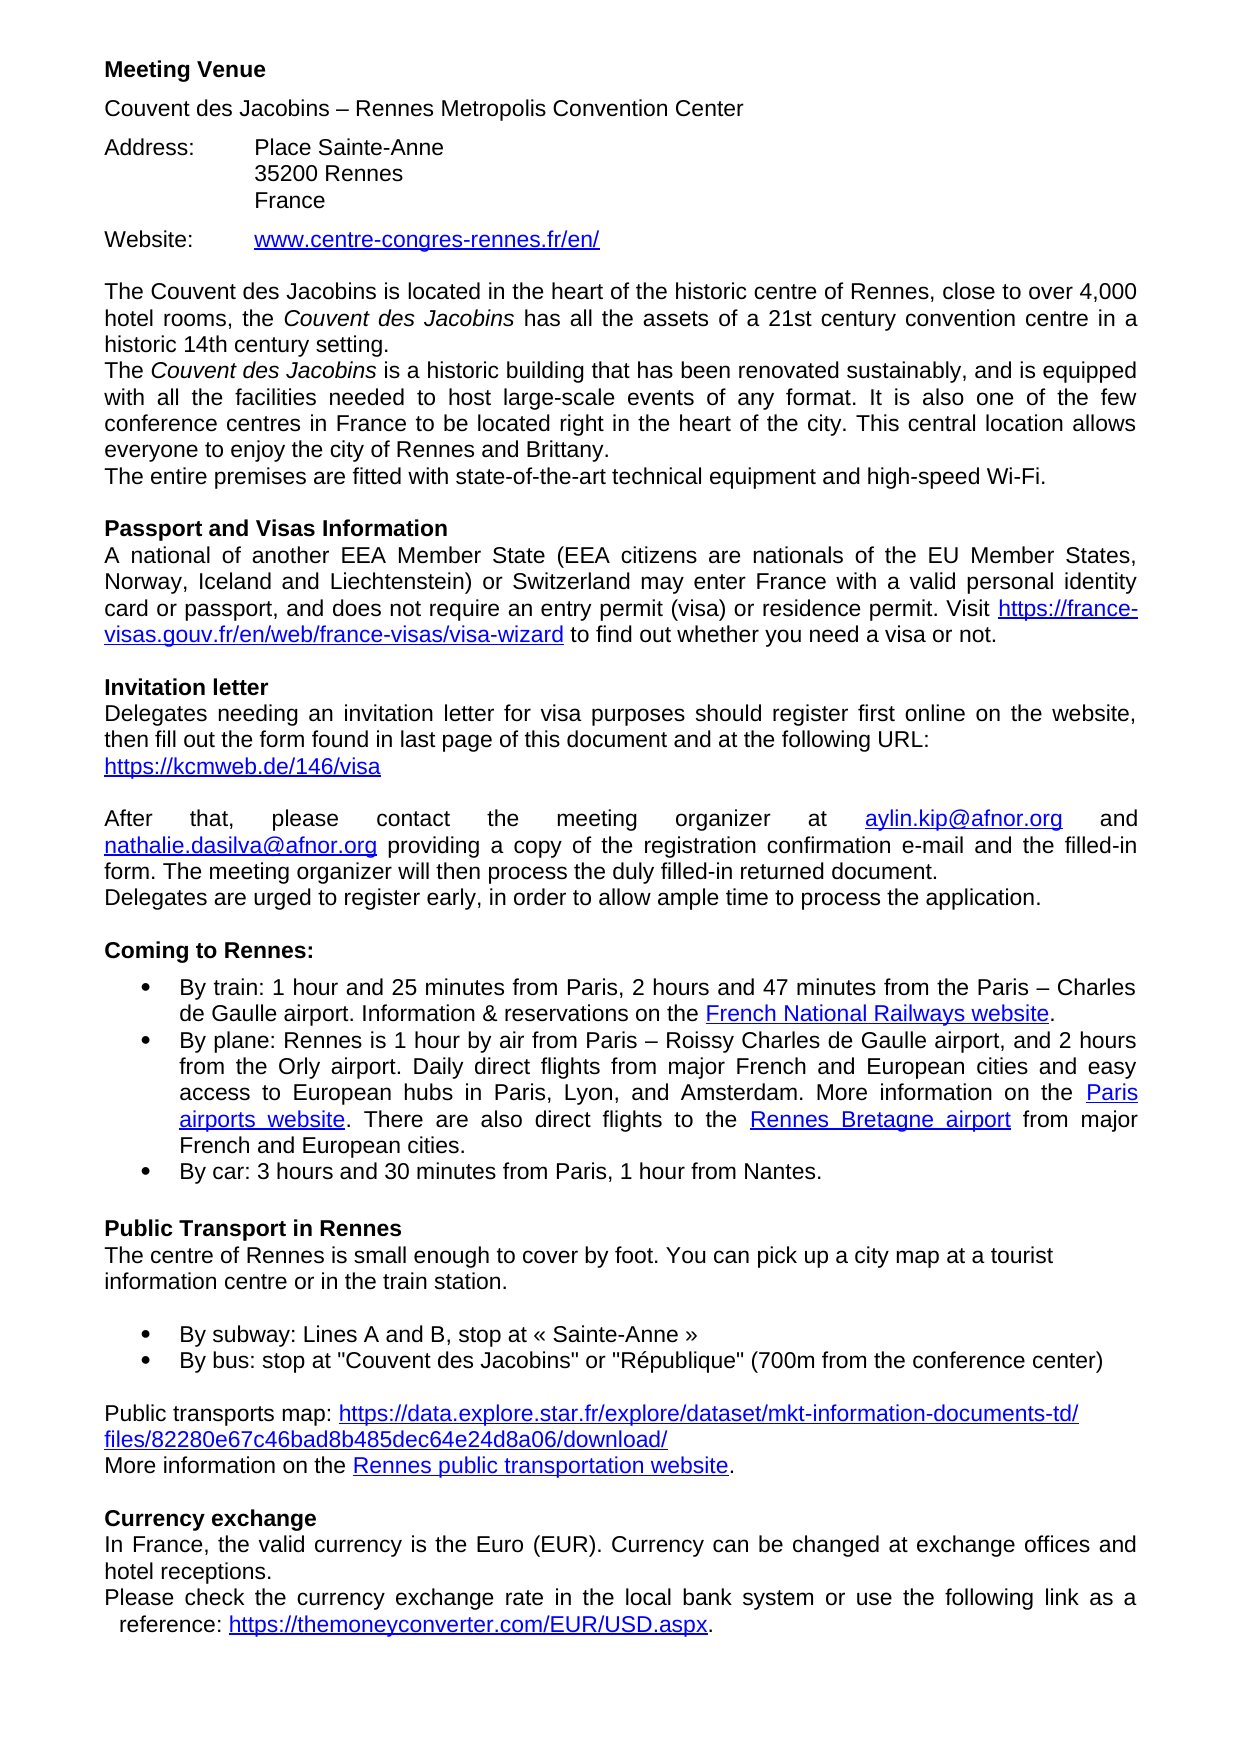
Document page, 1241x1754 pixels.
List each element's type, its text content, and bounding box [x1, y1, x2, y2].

text Meeting Venue [104, 56, 1138, 83]
text Invitation letter [104, 673, 1138, 700]
list By train: 1 hour and 25 minutes from Paris, 2 hours and 47 minutes from the Paris – Charles de Gaulle airport. Information & reservations on the French National Railways website. [142, 974, 1138, 1027]
text https://kcmweb.de/146/visa [104, 753, 1138, 779]
text Please check the currency exchange rate in the local bank system or use the following link as a reference: https://themoneyconverter.com/EUR/USD.aspx. [104, 1584, 1138, 1637]
text Delegates needing an invitation letter for visa purposes should register first online on the website, then fill out the form found in last page of this document and at the following URL: [104, 700, 1138, 753]
text Passport and Visas Information [104, 515, 1138, 542]
text Currency exchange [104, 1505, 1138, 1531]
text Public Transport in Rennes [104, 1215, 1138, 1242]
list By bus: stop at "Couvent des Jacobins" or "République" (700m from the conference center) [142, 1347, 1138, 1373]
text The Couvent des Jacobins is located in the heart of the historic centre of Rennes, close to over 4,000 hotel rooms, the Couvent des Jacobins has all the assets of a 21st century convention centre in a historic 14th century setting. [104, 278, 1138, 357]
text Website: www.centre-congres-rennes.fr/en/ [104, 226, 1138, 252]
text 35200 Rennes [104, 160, 1138, 187]
text Couvent des Jacobins – Rennes Metropolis Convention Center [104, 95, 1138, 121]
text In France, the valid currency is the Euro (EUR). Currency can be changed at exchange offices and hotel receptions. [104, 1531, 1138, 1584]
list By subway: Lines A and B, stop at « Sainte-Anne » [142, 1321, 1138, 1347]
list By plane: Rennes is 1 hour by air from Paris – Roissy Charles de Gaulle airport, and 2 hours from the Orly airport. Daily direct flights from major French and European cities and easy access to European hubs in Paris, Lyon, and Amsterdam. More information on the Paris airports website. There are also direct flights to the Rennes Bretagne airport from major French and European cities. [142, 1027, 1138, 1158]
text The entire premises are fitted with state-of-the-art technical equipment and high-speed Wi-Fi. [104, 463, 1138, 489]
text The Couvent des Jacobins is a historic building that has been renovated sustainably, and is equipped with all the facilities needed to host large-scale events of any format. It is also one of the few conference centres in France to be located right in the heart of the city. This central location allows everyone to enjoy the city of Rennes and Brittany. [104, 357, 1138, 463]
text A national of another EEA Member State (EEA citizens are nationals of the EU Member States, Norway, Iceland and Liechtenstein) or Switzerland may enter France with a valid personal identity card or passport, and does not require an entry permit (visa) or residence permit. Visit https://france-visas.gouv.fr/en/web/france-visas/visa-wizard to find out whether you need a visa or not. [104, 542, 1138, 647]
text More information on the Rennes public transportation website. [104, 1452, 1138, 1479]
text Coming to Rennes: [104, 937, 1138, 963]
text The centre of Rennes is small enough to cover by foot. You can pick up a city map at a tourist information centre or in the train station. [104, 1242, 1138, 1294]
text After that, please contact the meeting organizer at aylin.kip@afnor.org and nathalie.dasilva@afnor.org providing a copy of the registration confirmation e-mail and the filled-in form. The meeting organizer will then process the duly filled-in returned document. [104, 805, 1138, 884]
text Delegates are urged to register early, in order to allow ample time to process the application. [104, 884, 1138, 911]
text Public transports map: https://data.explore.star.fr/explore/dataset/mkt-information-documents-td/files/82280e67c46bad8b485dec64e24d8a06/download/ [104, 1400, 1138, 1452]
text France [104, 187, 1138, 213]
text Address: Place Sainte-Anne [104, 134, 1138, 160]
list By car: 3 hours and 30 minutes from Paris, 1 hour from Nantes. [142, 1158, 1138, 1185]
